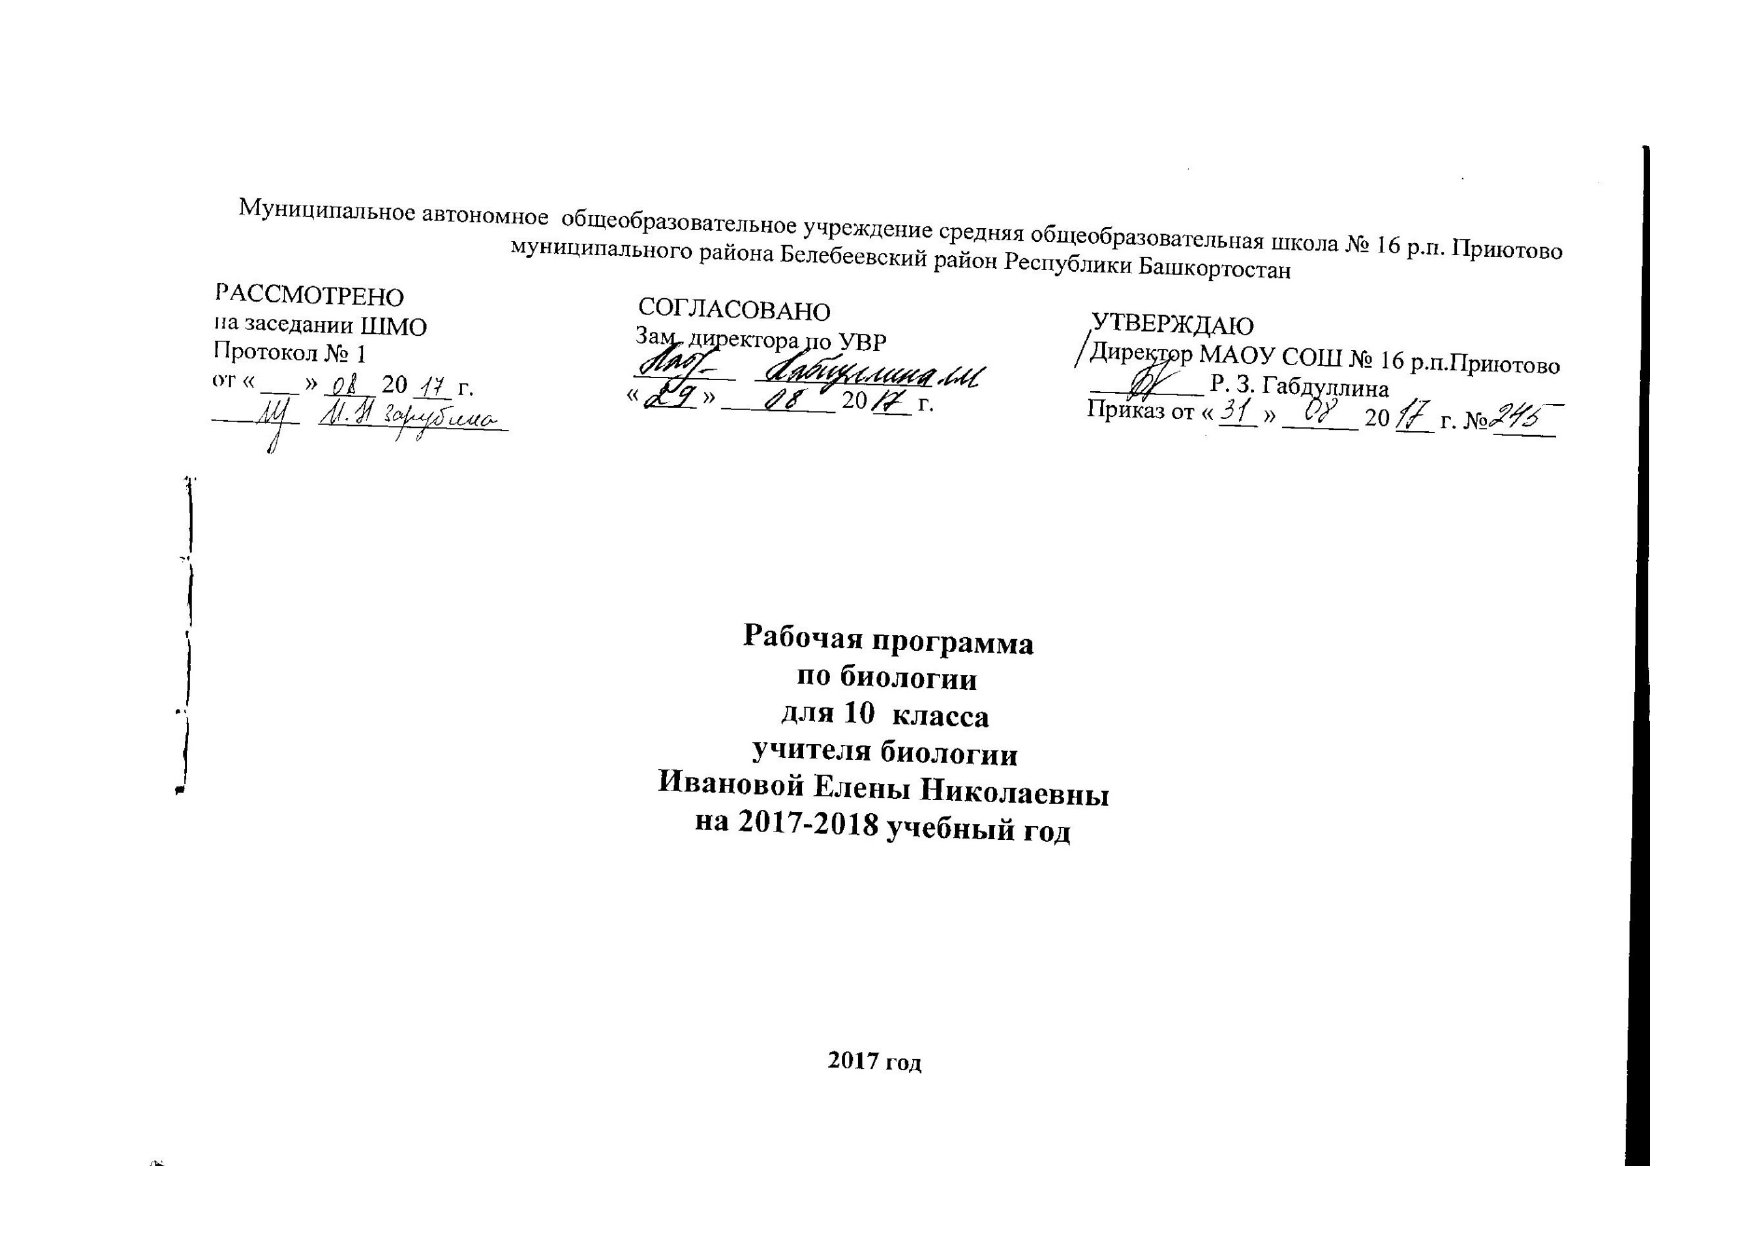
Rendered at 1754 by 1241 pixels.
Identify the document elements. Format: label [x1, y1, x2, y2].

picture [132, 92, 1650, 1166]
